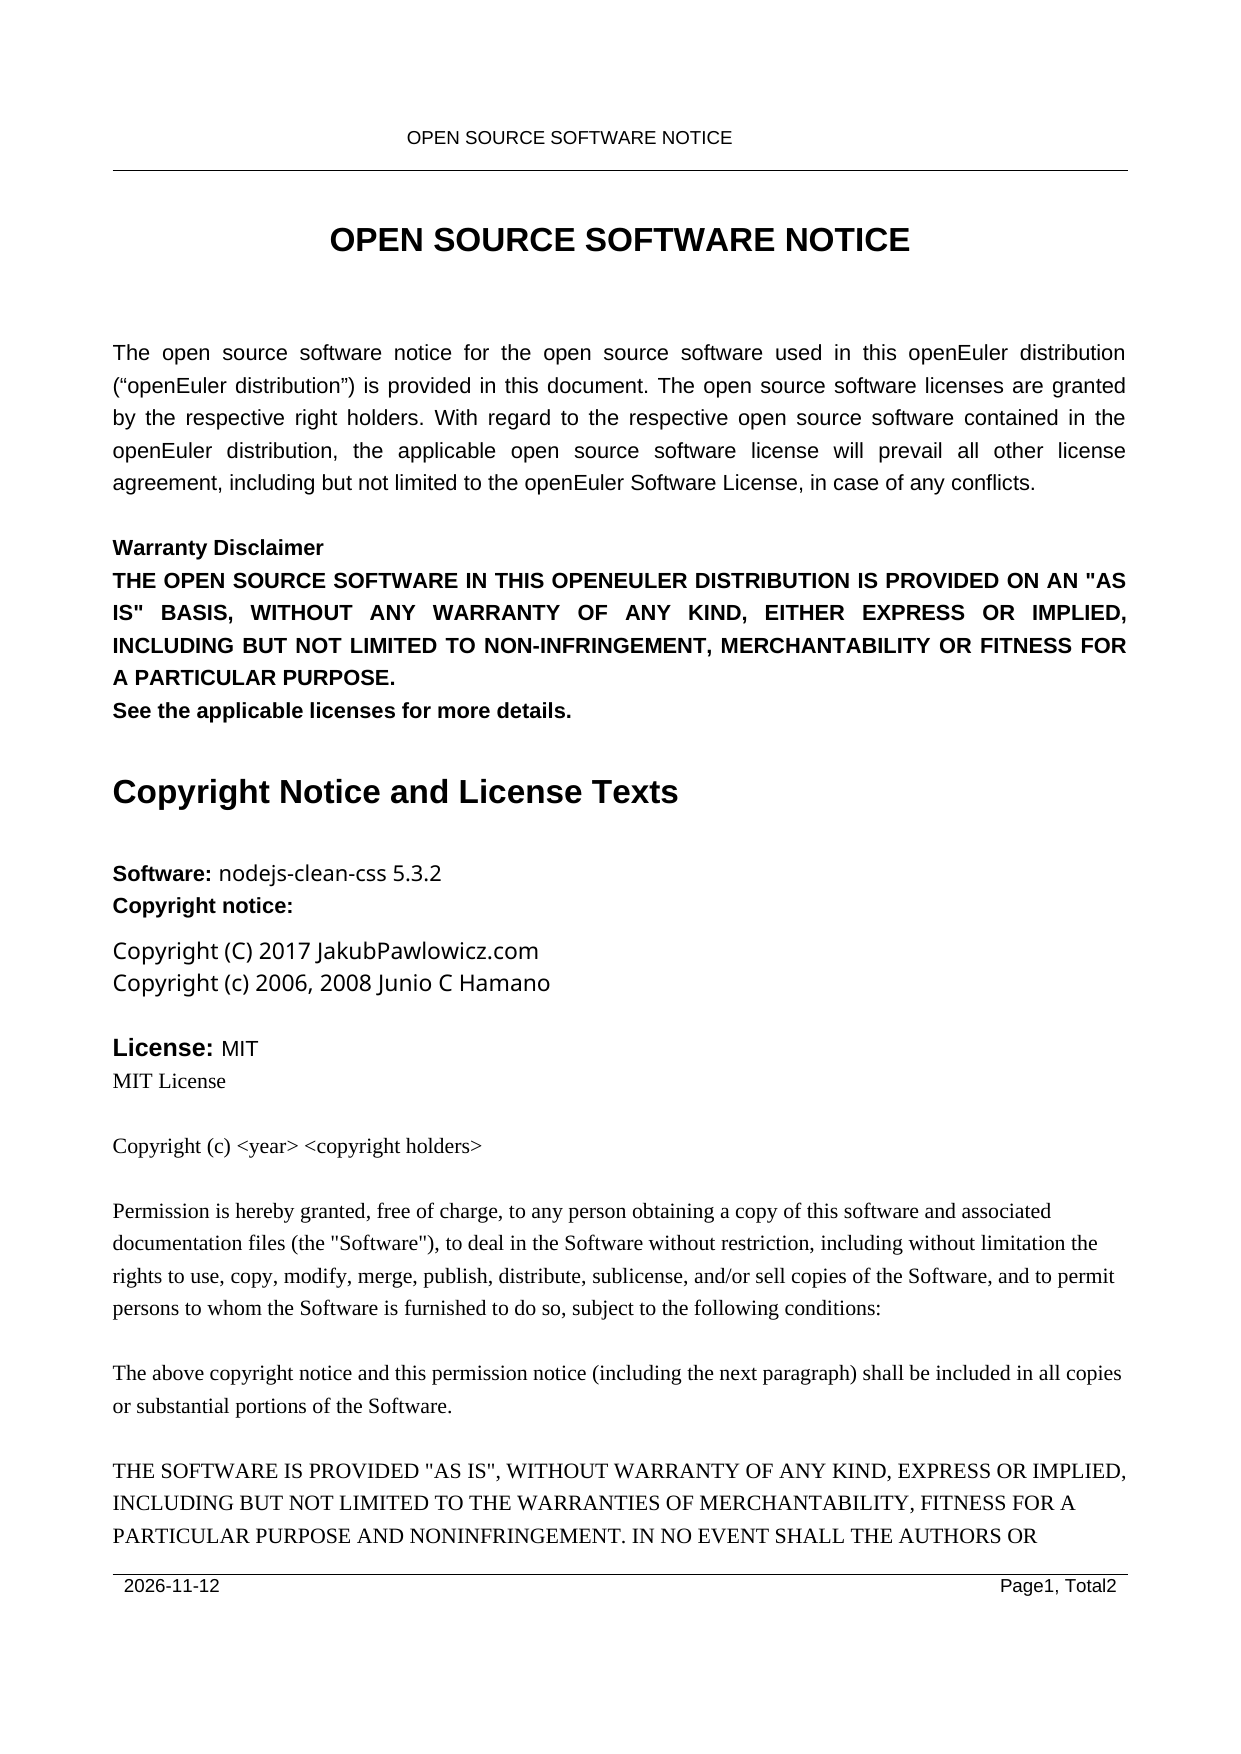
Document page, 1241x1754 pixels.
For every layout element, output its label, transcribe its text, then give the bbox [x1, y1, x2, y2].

text Copyright Notice and License Texts [112, 759, 1128, 824]
title Software: nodejs-clean-css 5.3.2 [112, 856, 1128, 889]
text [112, 1064, 1128, 1551]
text Warranty Disclaimer [112, 531, 1128, 564]
text The open source software notice for the open source software used in this openEuler distribution (“openEuler distribution”) is provided in this document. The open source software licenses are granted by the respective right holders. With regard to the respective open source software contained in the openEuler distribution, the applicable open source software license will prevail all other license agreement, including but not limited to the openEuler Software License, in case of any conflicts. [112, 336, 1128, 499]
text Copyright (C) 2017 JakubPawlowicz.com Copyright (c) 2006, 2008 Junio C Hamano [112, 934, 1128, 1031]
text License: MIT [112, 1031, 1128, 1064]
text Copyright notice: [112, 889, 1128, 921]
text THE OPEN SOURCE SOFTWARE IN THIS OPENEULER DISTRIBUTION IS PROVIDED ON AN "AS IS" BASIS, WITHOUT ANY WARRANTY OF ANY KIND, EITHER EXPRESS OR IMPLIED, INCLUDING BUT NOT LIMITED TO NON-INFRINGEMENT, MERCHANTABILITY OR FITNESS FOR A PARTICULAR PURPOSE. See the applicable licenses for more details. [112, 564, 1128, 726]
text OPEN SOURCE SOFTWARE NOTICE [112, 206, 1128, 271]
